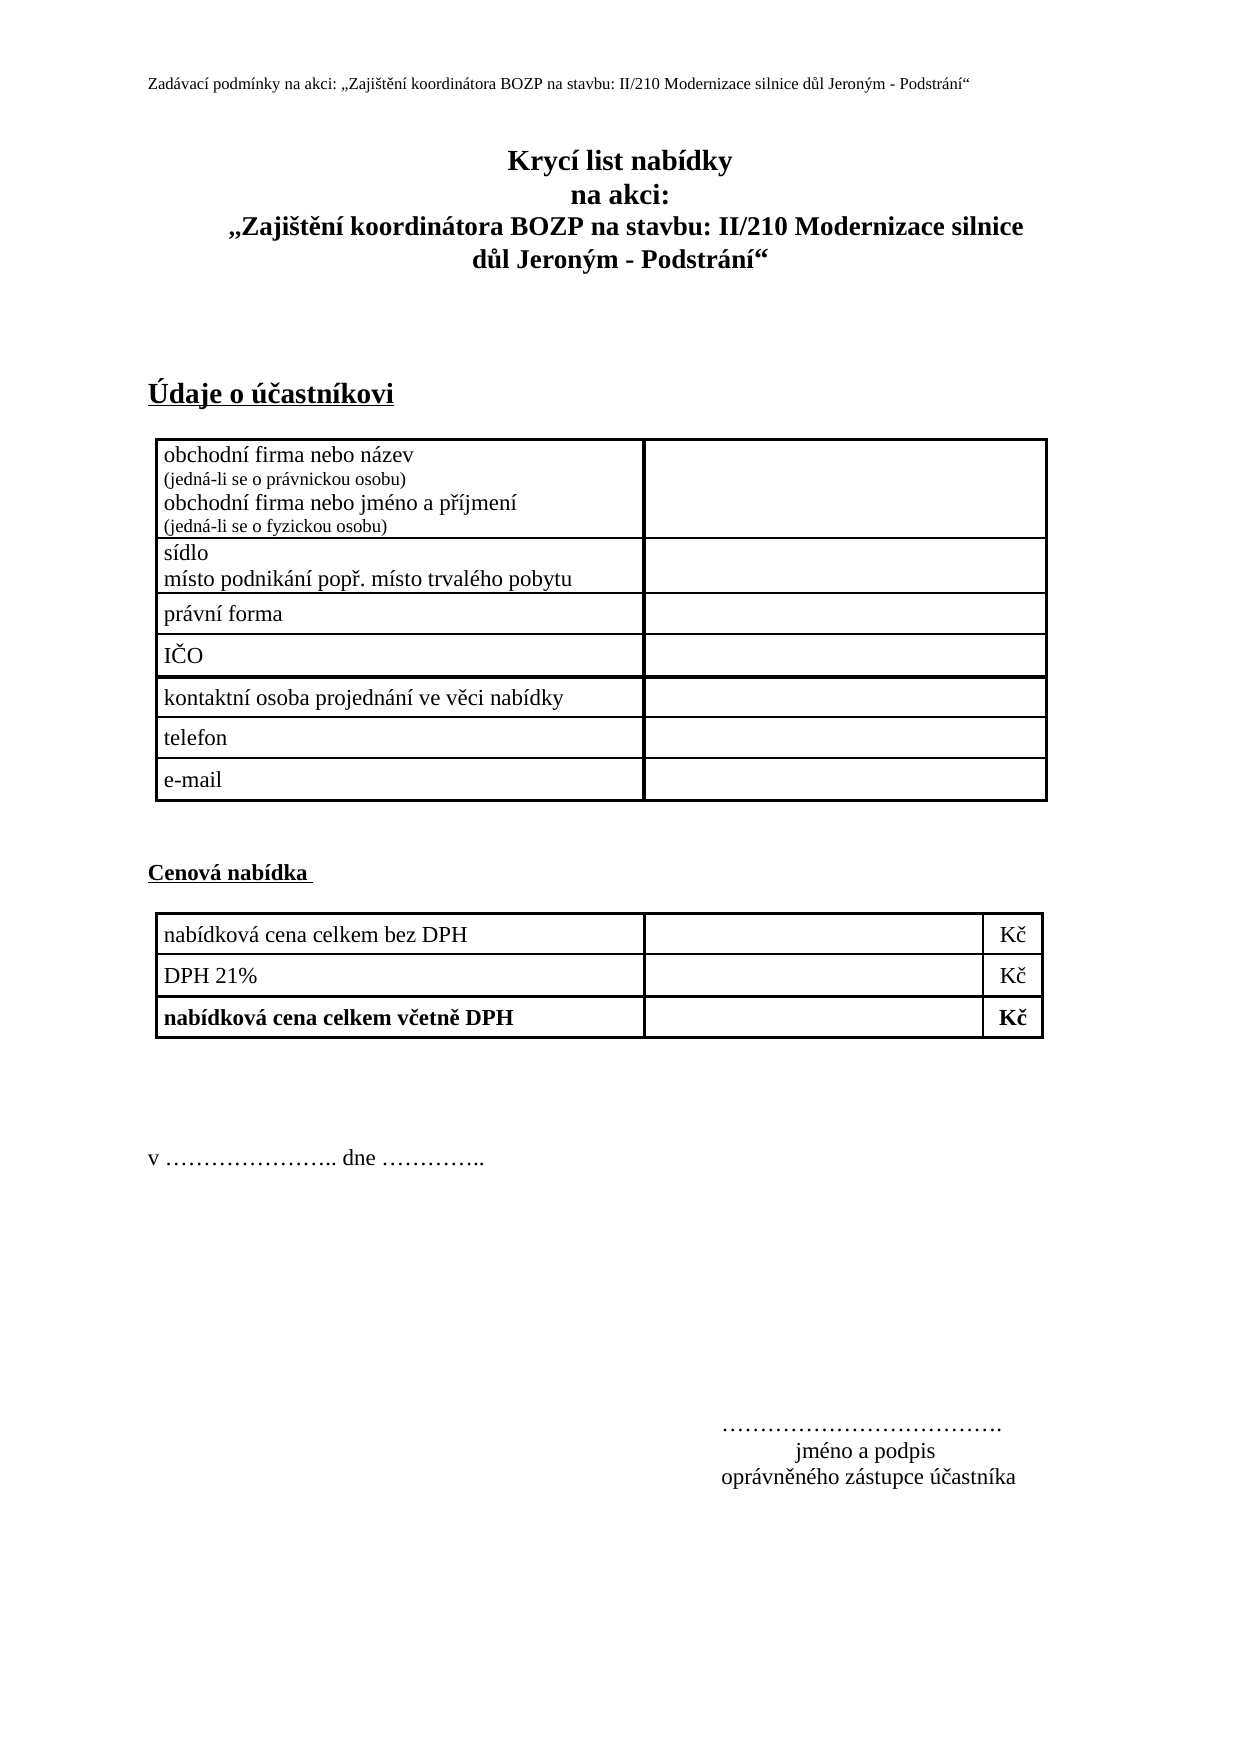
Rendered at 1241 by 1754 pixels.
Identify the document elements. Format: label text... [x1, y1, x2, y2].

table_cell [646, 635, 1045, 674]
table_cell [646, 594, 1045, 633]
text Krycí list nabídky [148, 143, 1092, 177]
text důl Jeroným - Podstrání“ [148, 242, 1092, 275]
subtitle Údaje o účastníkovi [148, 376, 1092, 409]
table_header Kč [984, 915, 1041, 953]
table_cell telefon [158, 718, 642, 757]
text oprávněného zástupce účastníka [590, 1463, 1092, 1489]
table_header [646, 441, 1045, 537]
subtitle Cenová nabídka [148, 859, 1092, 886]
table_cell DPH 21% [158, 955, 643, 994]
text ………………………………. [664, 1410, 1092, 1437]
table_cell [646, 998, 982, 1036]
table_cell [646, 955, 982, 994]
table_cell sídlo místo podnikání popř. místo trvalého pobytu [158, 539, 642, 592]
table_cell kontaktní osoba projednání ve věci nabídky [158, 679, 642, 716]
table_cell Kč [984, 998, 1041, 1036]
table_cell [646, 759, 1045, 798]
table_cell e-mail [158, 759, 642, 798]
table_cell [646, 539, 1045, 592]
text na akci: [148, 177, 1092, 210]
table_header obchodní firma nebo název (jedná-li se o právnickou osobu) obchodní firma nebo jméno a příjmení (jedná-li se o fyzickou osobu) [158, 441, 642, 537]
table_cell [646, 679, 1045, 716]
table_cell právní forma [158, 594, 642, 633]
text v ………………….. dne ………….. [148, 1144, 1092, 1171]
text jméno a podpis [590, 1437, 1092, 1463]
table_header [646, 915, 982, 953]
table_cell Kč [984, 955, 1041, 994]
table_header nabídková cena celkem bez DPH [158, 915, 643, 953]
text ,,Zajištění koordinátora BOZP na stavbu: II/210 Modernizace silnice [148, 210, 1092, 242]
table_cell [646, 718, 1045, 757]
table_cell nabídková cena celkem včetně DPH [158, 998, 643, 1036]
table_cell IČO [158, 635, 642, 674]
